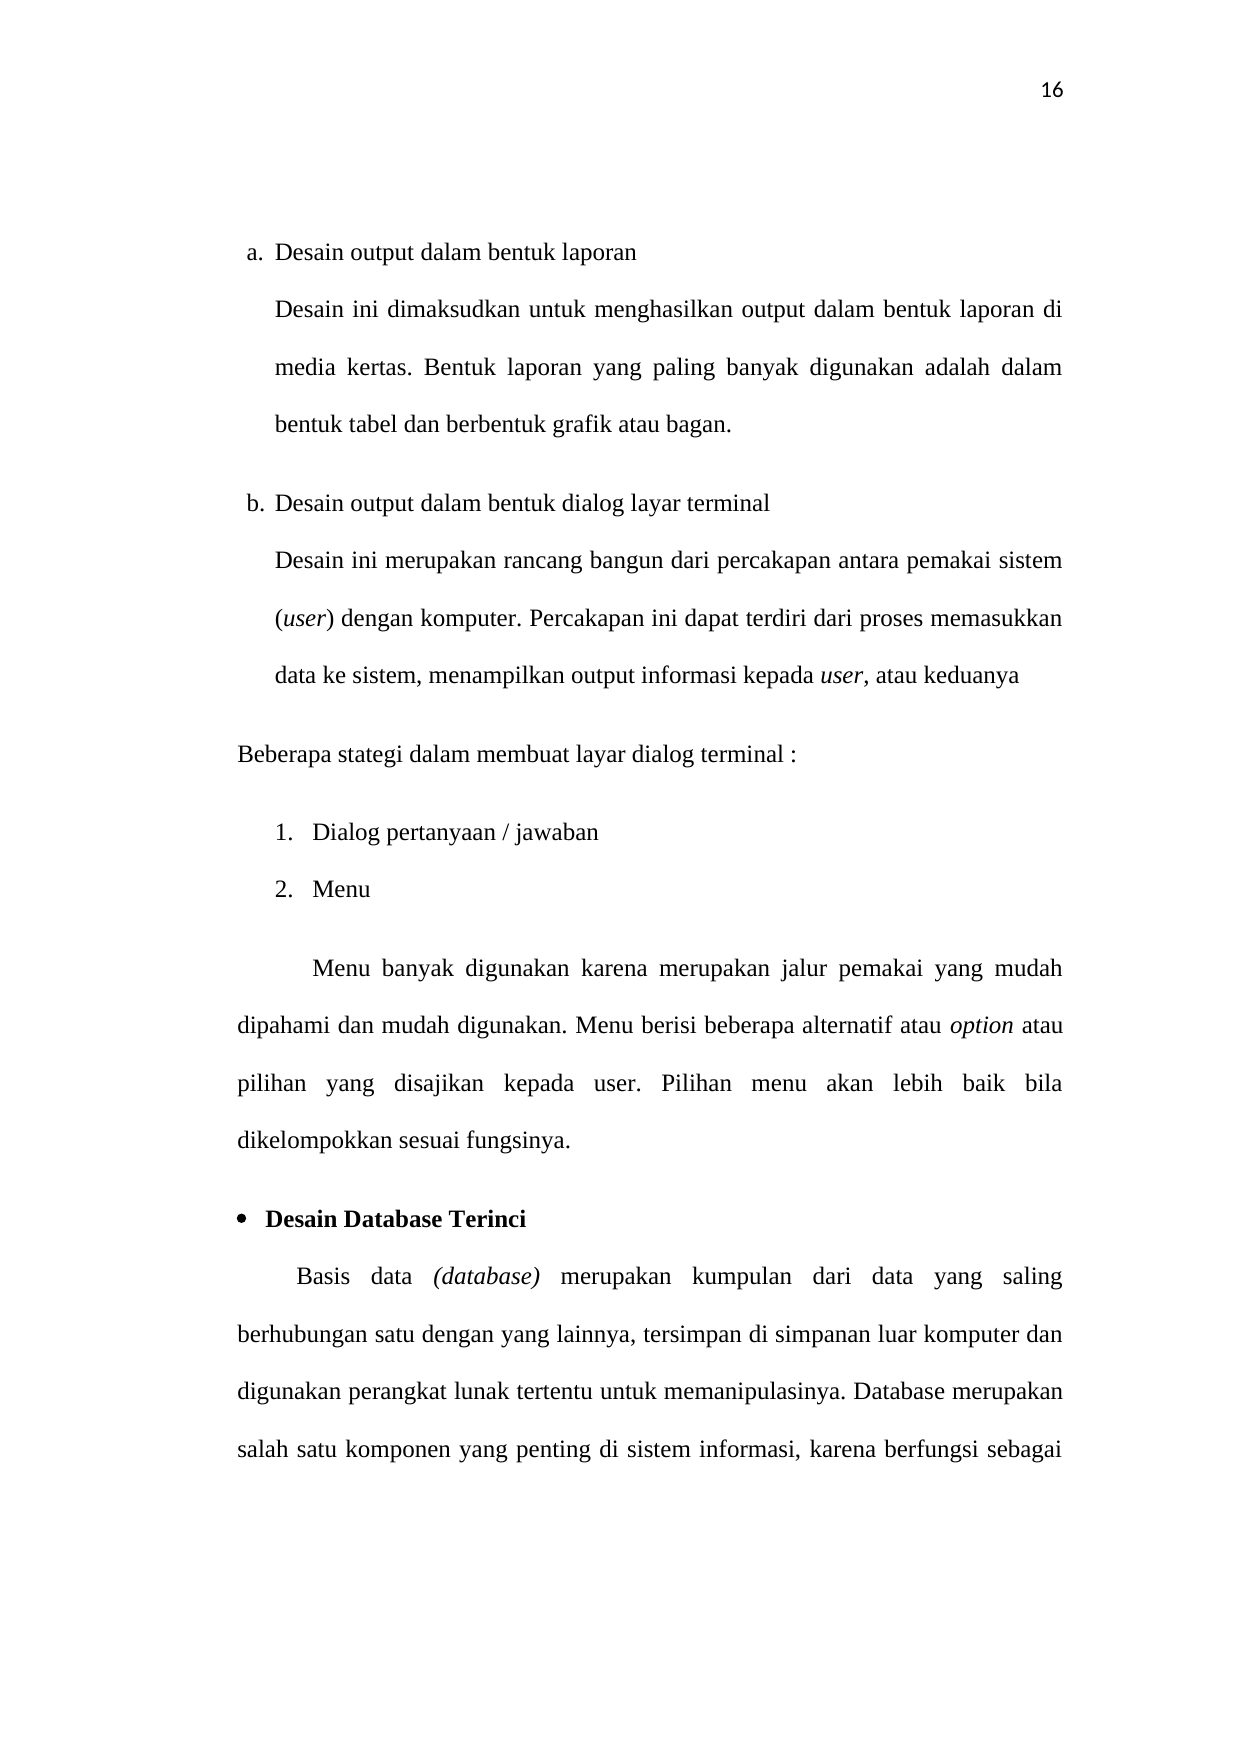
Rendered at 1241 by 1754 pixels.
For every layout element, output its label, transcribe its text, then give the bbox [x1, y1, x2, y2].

list Dialog pertanyaan / jawaban [274, 817, 1063, 846]
list Desain output dalam bentuk dialog layar terminal [246, 488, 1063, 517]
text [237, 1261, 1063, 1462]
list Desain output dalam bentuk laporan [246, 237, 1063, 266]
text Beberapa stategi dalam membuat layar dialog terminal : [237, 739, 1063, 767]
text Desain ini merupakan rancang bangun dari percakapan antara pemakai sistem (user) dengan komputer. Percakapan ini dapat terdiri dari proses memasukkan data ke sistem, menampilkan output informasi kepada user, atau keduanya [274, 545, 1063, 689]
list Menu [274, 874, 1063, 903]
text Menu banyak digunakan karena merupakan jalur pemakai yang mudah dipahami dan mudah digunakan. Menu berisi beberapa alternatif atau option atau pilihan yang disajikan kepada user. Pilihan menu akan lebih baik bila dikelompokkan sesuai fungsinya. [237, 953, 1063, 1154]
list Desain Database Terinci [237, 1204, 1063, 1232]
text Desain ini dimaksudkan untuk menghasilkan output dalam bentuk laporan di media kertas. Bentuk laporan yang paling banyak digunakan adalah dalam bentuk tabel dan berbentuk grafik atau bagan. [274, 294, 1063, 438]
